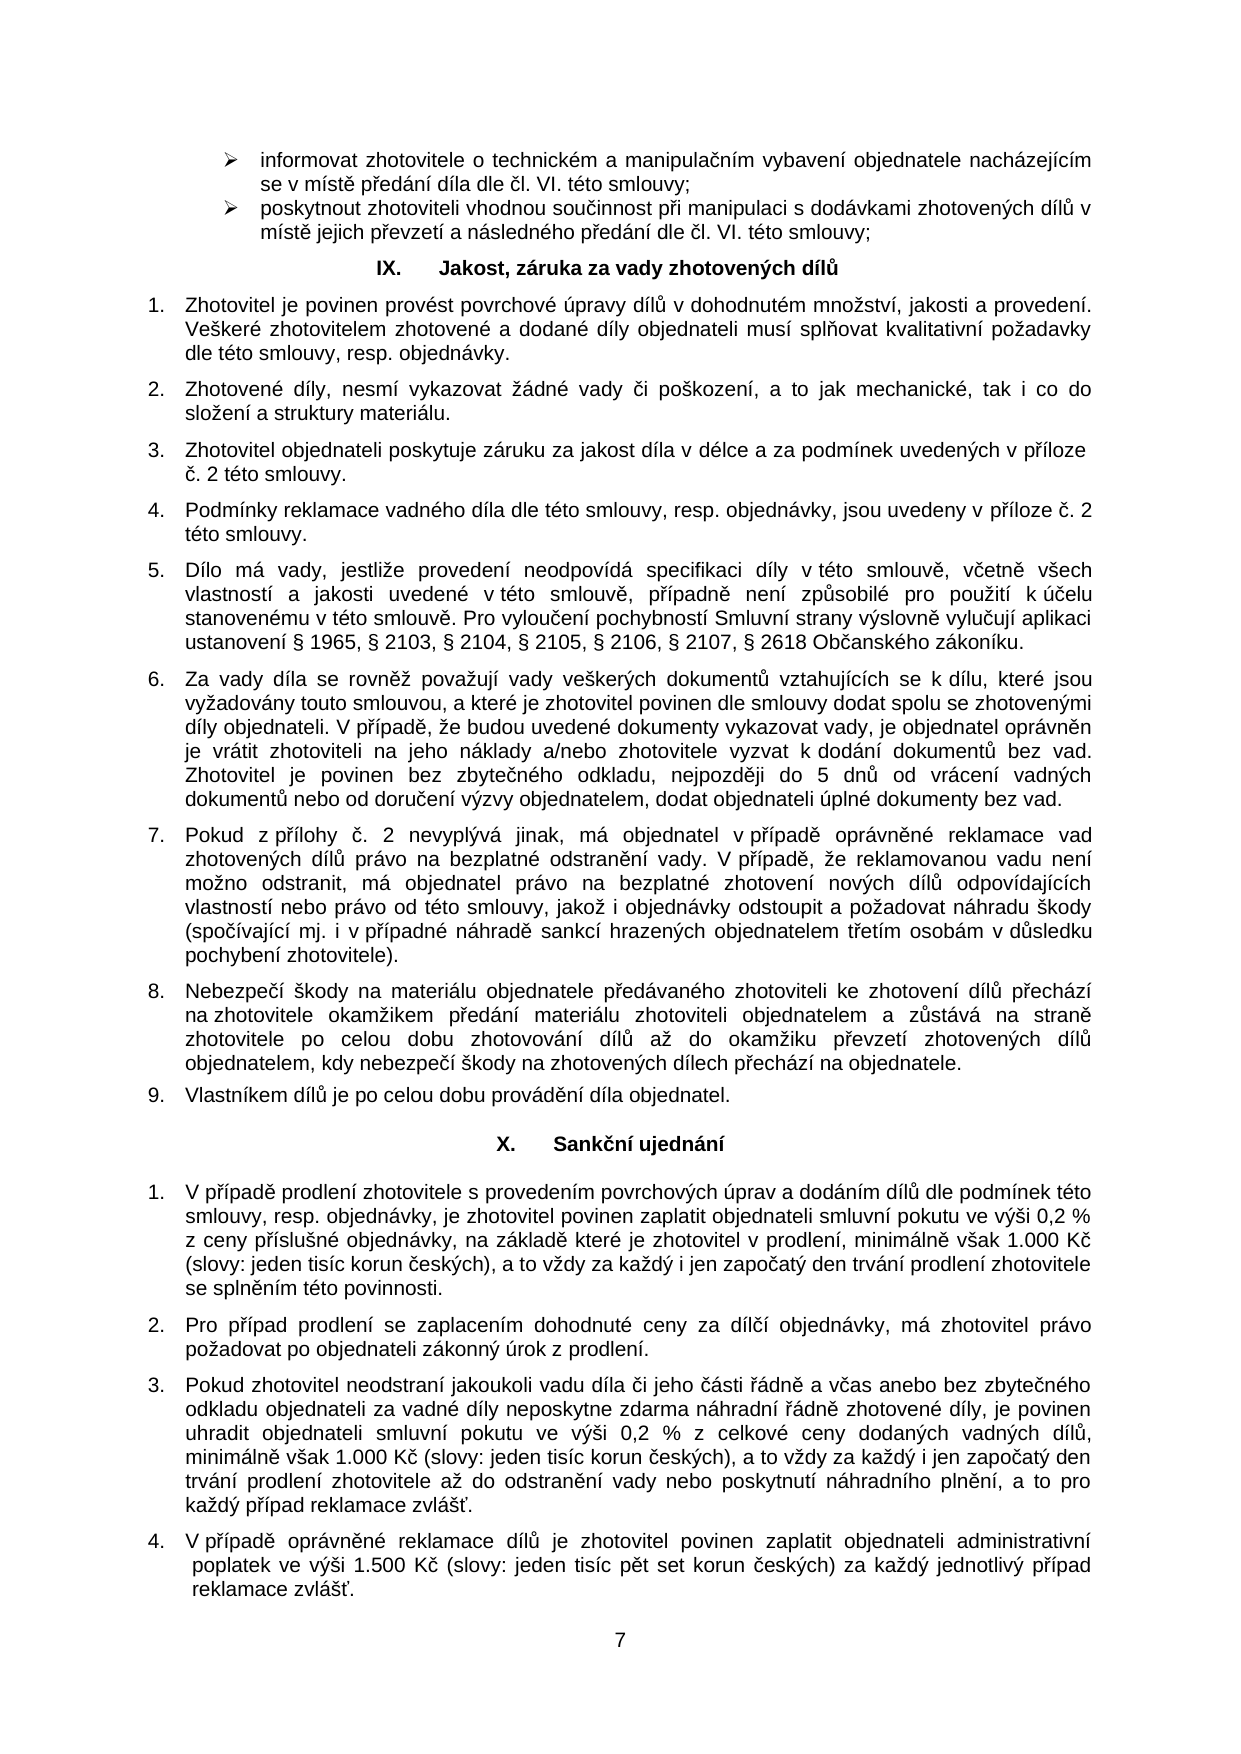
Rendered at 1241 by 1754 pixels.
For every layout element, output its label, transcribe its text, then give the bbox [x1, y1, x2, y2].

list V případě prodlení zhotovitele s provedením povrchových úprav a dodáním dílů dle podmínek této smlouvy, resp. objednávky, je zhotovitel povinen zaplatit objednateli smluvní pokutu ve výši 0,2 % z ceny příslušné objednávky, na základě které je zhotovitel v prodlení, minimálně však 1.000 Kč (slovy: jeden tisíc korun českých), a to vždy za každý i jen započatý den trvání prodlení zhotovitele se splněním této povinnosti. [148, 1180, 1093, 1300]
list informovat zhotovitele o technickém a manipulačním vybavení objednatele nacházejícím se v místě předání díla dle čl. VI. této smlouvy; [223, 148, 1093, 196]
list poskytnout zhotoviteli vhodnou součinnost při manipulaci s dodávkami zhotovených dílů v místě jejich převzetí a následného předání dle čl. VI. této smlouvy; [223, 196, 1093, 244]
list V případě oprávněné reklamace dílů je zhotovitel povinen zaplatit objednateli administrativní poplatek ve výši 1.500 Kč (slovy: jeden tisíc pět set korun českých) za každý jednotlivý případ reklamace zvlášť. [148, 1529, 1093, 1601]
list Pro případ prodlení se zaplacením dohodnuté ceny za dílčí objednávky, má zhotovitel právo požadovat po objednateli zákonný úrok z prodlení. [148, 1312, 1093, 1360]
list Pokud z přílohy č. 2 nevyplývá jinak, má objednatel v případě oprávněné reklamace vad zhotovených dílů právo na bezplatné odstranění vady. V případě, že reklamovanou vadu není možno odstranit, má objednatel právo na bezplatné zhotovení nových dílů odpovídajících vlastností nebo právo od této smlouvy, jakož i objednávky odstoupit a požadovat náhradu škody (spočívající mj. i v případné náhradě sankcí hrazených objednatelem třetím osobám v důsledku pochybení zhotovitele). [148, 823, 1093, 967]
subtitle Jakost, záruka za vady zhotovených dílů [148, 256, 1093, 280]
list Zhotovitel objednateli poskytuje záruku za jakost díla v délce a za podmínek uvedených v příloze č. 2 této smlouvy. [148, 437, 1093, 485]
list Zhotovitel je povinen provést povrchové úpravy dílů v dohodnutém množství, jakosti a provedení. Veškeré zhotovitelem zhotovené a dodané díly objednateli musí splňovat kvalitativní požadavky dle této smlouvy, resp. objednávky. [148, 293, 1093, 364]
list Dílo má vady, jestliže provedení neodpovídá specifikaci díly v této smlouvě, včetně všech vlastností a jakosti uvedené v této smlouvě, případně není způsobilé pro použití k účelu stanovenému v této smlouvě. Pro vyloučení pochybností Smluvní strany výslovně vylučují aplikaci ustanovení § 1965, § 2103, § 2104, § 2105, § 2106, § 2107, § 2618 Občanského zákoníku. [148, 558, 1093, 654]
list Zhotovené díly, nesmí vykazovat žádné vady či poškození, a to jak mechanické, tak i co do složení a struktury materiálu. [148, 377, 1093, 425]
list Podmínky reklamace vadného díla dle této smlouvy, resp. objednávky, jsou uvedeny v příloze č. 2 této smlouvy. [148, 498, 1093, 546]
list Za vady díla se rovněž považují vady veškerých dokumentů vztahujících se k dílu, které jsou vyžadovány touto smlouvou, a které je zhotovitel povinen dle smlouvy dodat spolu se zhotovenými díly objednateli. V případě, že budou uvedené dokumenty vykazovat vady, je objednatel oprávněn je vrátit zhotoviteli na jeho náklady a/nebo zhotovitele vyzvat k dodání dokumentů bez vad. Zhotovitel je povinen bez zbytečného odkladu, nejpozději do 5 dnů od vrácení vadných dokumentů nebo od doručení výzvy objednatelem, dodat objednateli úplné dokumenty bez vad. [148, 667, 1093, 810]
list Vlastníkem dílů je po celou dobu provádění díla objednatel. [148, 1083, 1093, 1107]
subtitle Sankční ujednání [148, 1132, 1093, 1156]
list Nebezpečí škody na materiálu objednatele předávaného zhotoviteli ke zhotovení dílů přechází na zhotovitele okamžikem předání materiálu zhotoviteli objednatelem a zůstává na straně zhotovitele po celou dobu zhotovování dílů až do okamžiku převzetí zhotovených dílů objednatelem, kdy nebezpečí škody na zhotovených dílech přechází na objednatele. [148, 979, 1093, 1075]
list Pokud zhotovitel neodstraní jakoukoli vadu díla či jeho části řádně a včas anebo bez zbytečného odkladu objednateli za vadné díly neposkytne zdarma náhradní řádně zhotovené díly, je povinen uhradit objednateli smluvní pokutu ve výši 0,2 % z celkové ceny dodaných vadných dílů, minimálně však 1.000 Kč (slovy: jeden tisíc korun českých), a to vždy za každý i jen započatý den trvání prodlení zhotovitele až do odstranění vady nebo poskytnutí náhradního plnění, a to pro každý případ reklamace zvlášť. [148, 1373, 1093, 1517]
